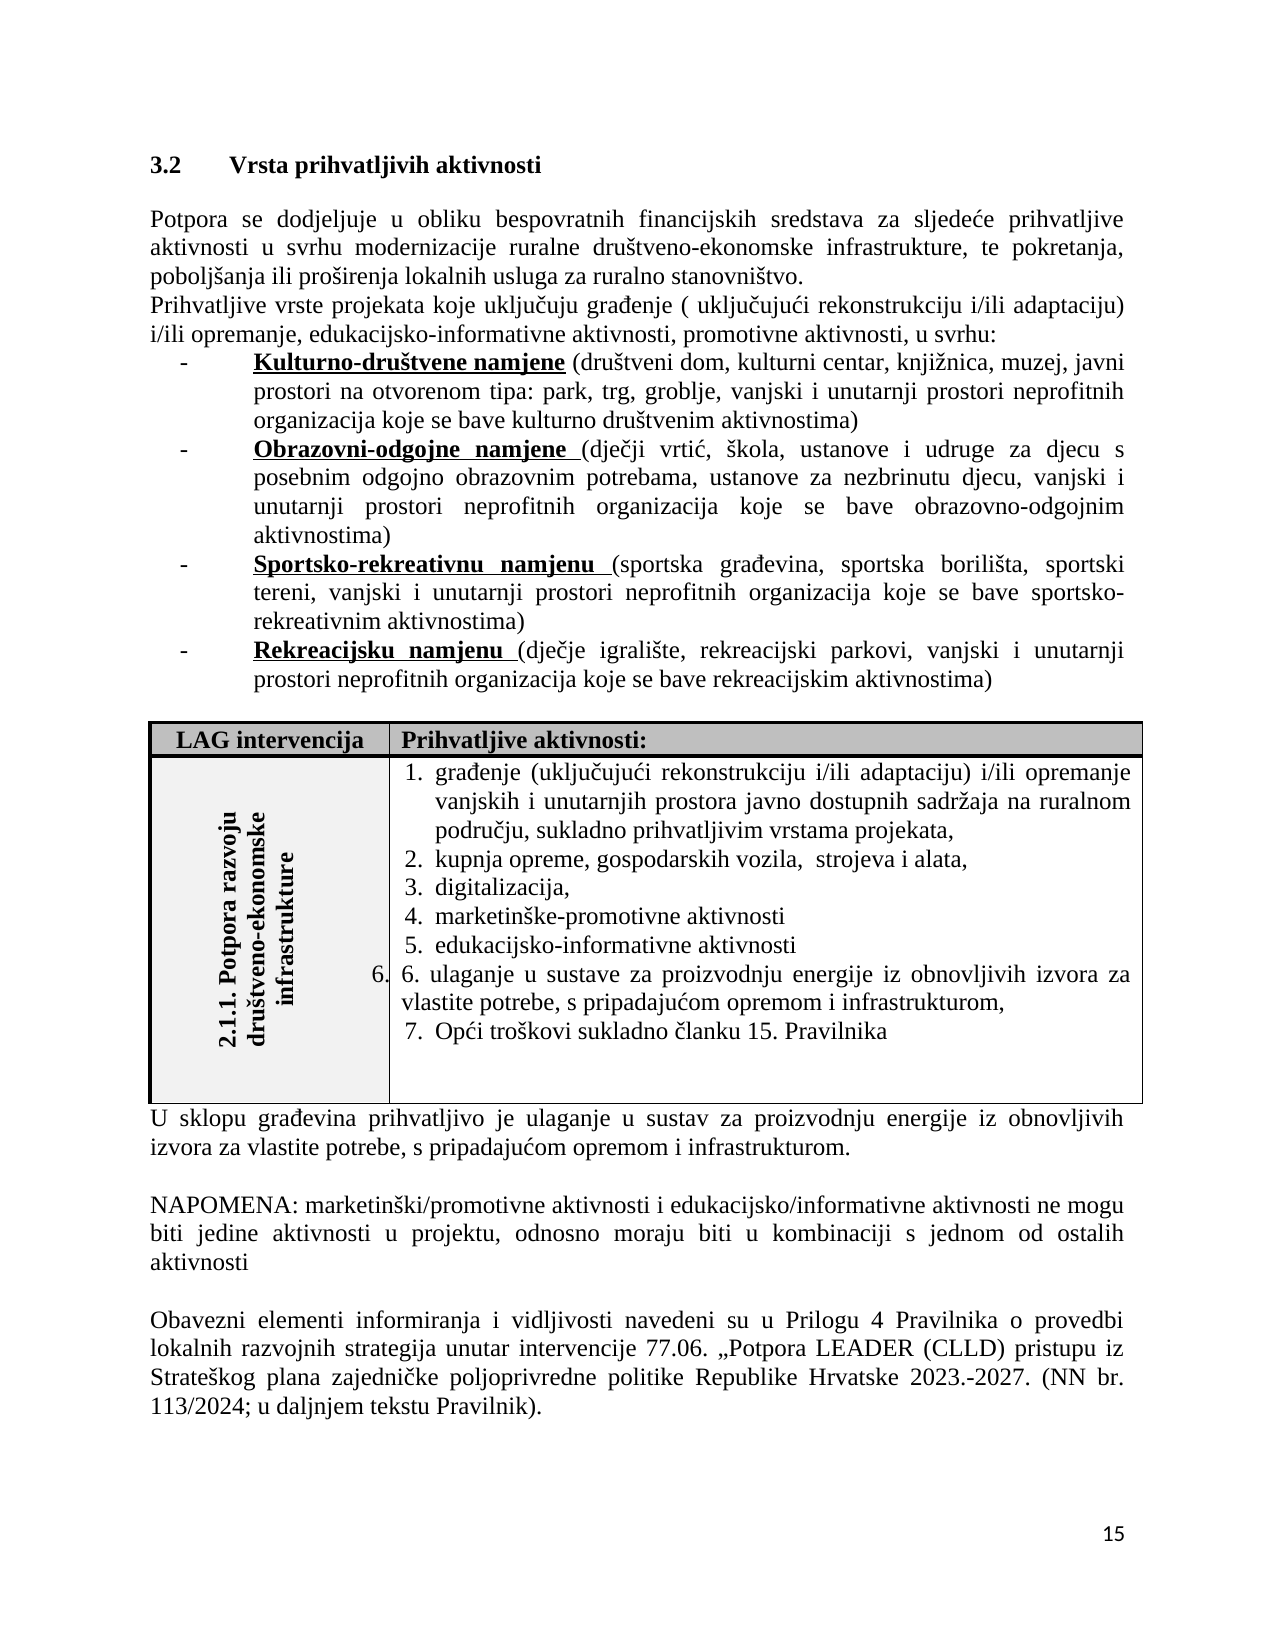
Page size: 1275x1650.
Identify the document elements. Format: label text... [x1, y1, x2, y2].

table_cell građenje (uključujući rekonstrukciju i/ili adaptaciju) i/ili opremanje vanjskih i unutarnjih prostora javno dostupnih sadržaja na ruralnom području, sukladno prihvatljivim vrstama projekata, kupnja opreme, gospodarskih vozila, strojeva i alata, digitalizacija, marketinške-promotivne aktivnosti edukacijsko-informativne aktivnosti 6. ulaganje u sustave za proizvodnju energije iz obnovljivih izvora za vlastite potrebe, s pripadajućom opremom i infrastrukturom, Opći troškovi sukladno članku 15. Pravilnika [390, 758, 1142, 1102]
list Rekreacijsku namjenu (dječje igralište, rekreacijski parkovi, vanjski i unutarnji prostori neprofitnih organizacija koje se bave rekreacijskim aktivnostima) [179, 635, 1125, 692]
list Sportsko-rekreativnu namjenu (sportska građevina, sportska borilišta, sportski tereni, vanjski i unutarnji prostori neprofitnih organizacija koje se bave sportsko-rekreativnim aktivnostima) [179, 549, 1125, 635]
list Obrazovni-odgojne namjene (dječji vrtić, škola, ustanove i udruge za djecu s posebnim odgojno obrazovnim potrebama, ustanove za nezbrinutu djecu, vanjski i unutarnji prostori neprofitnih organizacija koje se bave obrazovno-odgojnim aktivnostima) [179, 434, 1125, 549]
table_header LAG intervencija [152, 724, 389, 754]
text Prihvatljive vrste projekata koje uključuju građenje ( uključujući rekonstrukciju i/ili adaptaciju) i/ili opremanje, edukacijsko-informativne aktivnosti, promotivne aktivnosti, u svrhu: [150, 290, 1125, 347]
list Kulturno-društvene namjene (društveni dom, kulturni centar, knjižnica, muzej, javni prostori na otvorenom tipa: park, trg, groblje, vanjski i unutarnji prostori neprofitnih organizacija koje se bave kulturno društvenim aktivnostima) [179, 347, 1125, 434]
text NAPOMENA: marketinški/promotivne aktivnosti i edukacijsko/informativne aktivnosti ne mogu biti jedine aktivnosti u projektu, odnosno moraju biti u kombinaciji s jednom od ostalih aktivnosti [150, 1190, 1125, 1276]
text U sklopu građevina prihvatljivo je ulaganje u sustav za proizvodnju energije iz obnovljivih izvora za vlastite potrebe, s pripadajućom opremom i infrastrukturom. [150, 1104, 1125, 1161]
text Obavezni elementi informiranja i vidljivosti navedeni su u Prilogu 4 Pravilnika o provedbi lokalnih razvojnih strategija unutar intervencije 77.06. „Potpora LEADER (CLLD) pristupu iz Strateškog plana zajedničke poljoprivredne politike Republike Hrvatske 2023.-2027. (NN br. 113/2024; u daljnjem tekstu Pravilnik). [150, 1305, 1125, 1420]
subtitle Vrsta prihvatljivih aktivnosti [150, 150, 1125, 179]
text Potpora se dodjeljuje u obliku bespovratnih financijskih sredstava za sljedeće prihvatljive aktivnosti u svrhu modernizacije ruralne društveno-ekonomske infrastrukture, te pokretanja, poboljšanja ili proširenja lokalnih usluga za ruralno stanovništvo. [150, 204, 1125, 290]
table_cell 2.1.1. Potpora razvoju društveno-ekonomske infrastrukture [152, 758, 389, 1102]
table_header Prihvatljive aktivnosti: [390, 724, 1142, 754]
